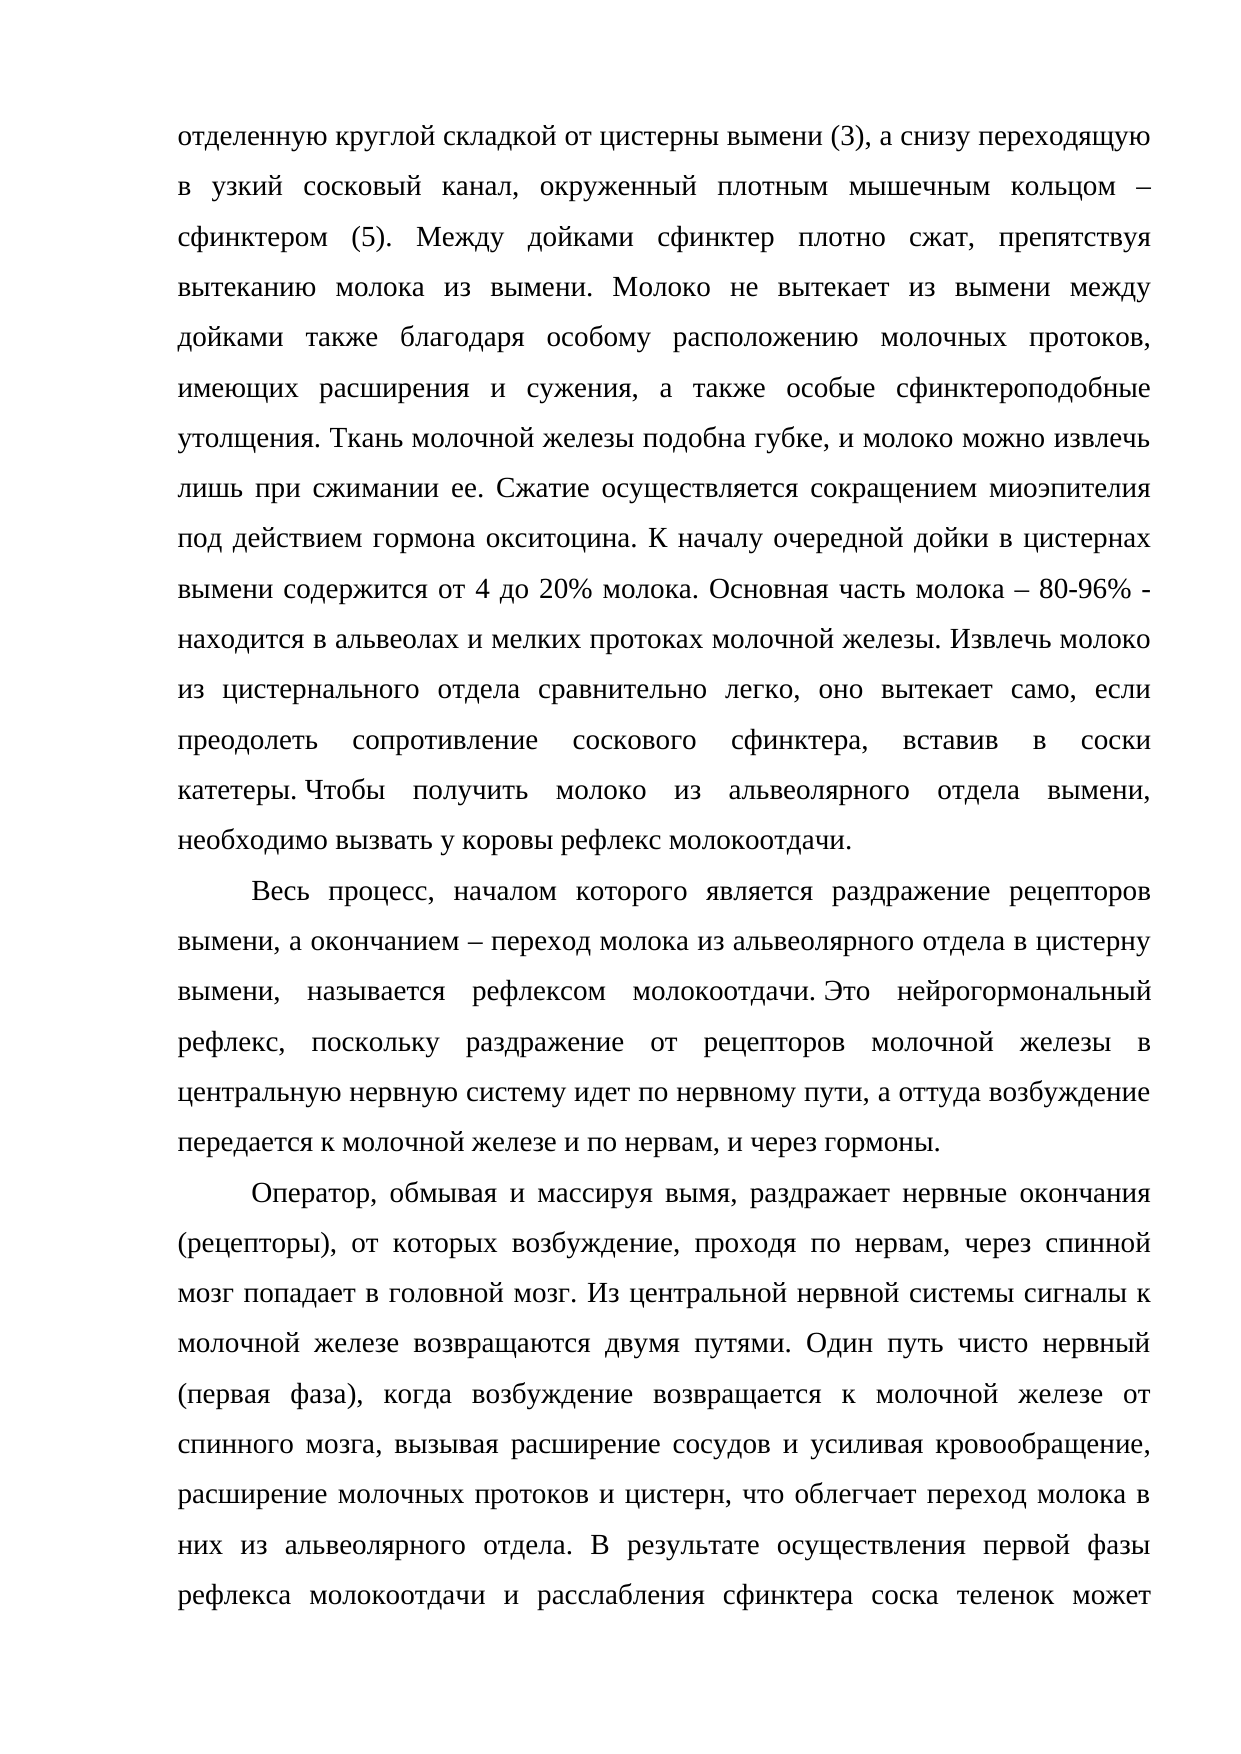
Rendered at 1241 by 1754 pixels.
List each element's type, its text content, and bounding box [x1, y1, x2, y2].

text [177, 1175, 1152, 1611]
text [177, 118, 1152, 856]
text Весь процесс, началом которого является раздражение рецепторов вымени, а окончанием – переход молока из альвеолярного отдела в цистерну вымени, называется рефлексом молокоотдачи. Это нейрогормональный рефлекс, поскольку раздражение от рецепторов молочной железы в центральную нервную систему идет по нервному пути, а оттуда возбуждение передается к молочной железе и по нервам, и через гормоны. [177, 873, 1152, 1158]
